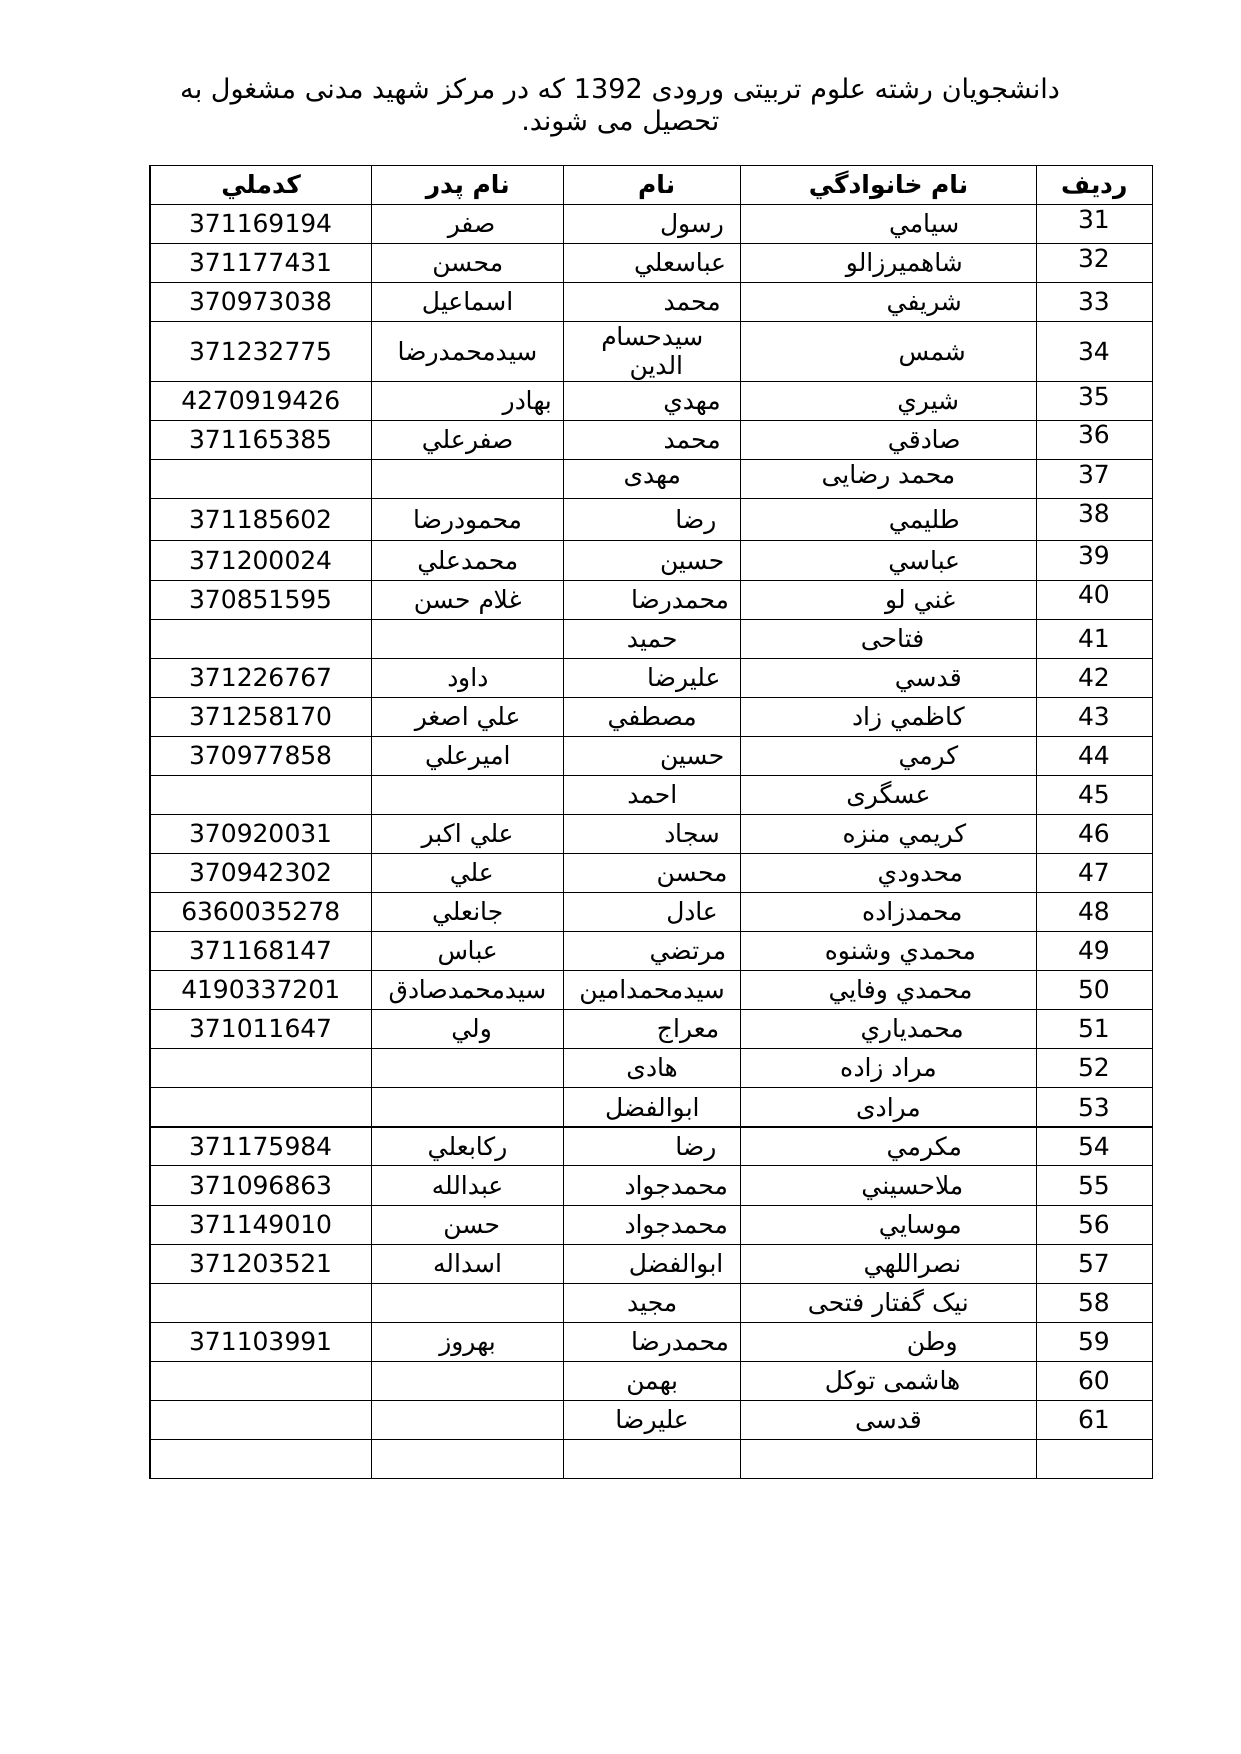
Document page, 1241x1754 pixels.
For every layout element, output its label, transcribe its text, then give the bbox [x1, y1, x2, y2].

table_cell نصراللهي [741, 1245, 1036, 1283]
table_cell محسن [372, 244, 563, 282]
table_cell نام پدر [372, 166, 563, 204]
table_cell رضا [564, 1128, 740, 1165]
table_cell 53 [1037, 1088, 1152, 1126]
table_cell علي اصغر [372, 698, 563, 736]
table_cell [372, 1088, 563, 1126]
table_cell 36 [1037, 421, 1152, 459]
table_cell [151, 776, 371, 814]
table_cell بهروز [372, 1323, 563, 1361]
table_cell 370920031 [151, 815, 371, 853]
table_cell 371168147 [151, 932, 371, 970]
table_cell حسن [372, 1206, 563, 1243]
table_cell 371103991 [151, 1323, 371, 1361]
table_cell 371232775 [151, 322, 371, 381]
table_cell فتاحی [741, 620, 1036, 658]
table_cell [151, 1049, 371, 1087]
table_cell طليمي [741, 499, 1036, 540]
table_cell محدودي [741, 854, 1036, 892]
table_cell ابوالفضل [564, 1245, 740, 1283]
table_cell صفر [372, 205, 563, 243]
table_cell [151, 620, 371, 658]
table_cell [151, 460, 371, 498]
table_cell عبدالله [372, 1166, 563, 1204]
table_cell 60 [1037, 1362, 1152, 1400]
table_cell ركابعلي [372, 1128, 563, 1165]
table_cell [1037, 1440, 1152, 1478]
table_cell سيدحسام الدين [564, 322, 740, 381]
table_cell اميرعلي [372, 737, 563, 775]
table_cell 371226767 [151, 659, 371, 697]
table_cell 38 [1037, 499, 1152, 540]
table_cell 59 [1037, 1323, 1152, 1361]
table_cell شريفي [741, 283, 1036, 321]
table_cell 370942302 [151, 854, 371, 892]
table_cell [372, 1401, 563, 1439]
table_cell عباسعلي [564, 244, 740, 282]
table_cell 52 [1037, 1049, 1152, 1087]
table_cell 4270919426 [151, 382, 371, 420]
table_cell كدملي [151, 166, 371, 204]
table_cell 45 [1037, 776, 1152, 814]
table_cell محمدعلي [372, 541, 563, 579]
table_cell مهدی [564, 460, 740, 498]
table_cell 371175984 [151, 1128, 371, 1165]
table_cell 371169194 [151, 205, 371, 243]
table_cell 37 [1037, 460, 1152, 498]
table_cell مكرمي [741, 1128, 1036, 1165]
table_cell 34 [1037, 322, 1152, 381]
table_cell 371149010 [151, 1206, 371, 1243]
table_cell وطن [741, 1323, 1036, 1361]
table_cell عادل [564, 893, 740, 931]
table_cell [372, 1362, 563, 1400]
table_cell [372, 1440, 563, 1478]
table_cell محمدياري [741, 1010, 1036, 1048]
table_cell [151, 1401, 371, 1439]
table_cell 31 [1037, 205, 1152, 243]
table_cell صفرعلي [372, 421, 563, 459]
table_cell بهادر [372, 382, 563, 420]
table_cell 54 [1037, 1128, 1152, 1165]
table_cell نام خانوادگي [741, 166, 1036, 204]
table_cell محمدي وشنوه [741, 932, 1036, 970]
table_cell نام [564, 166, 740, 204]
table_cell 371011647 [151, 1010, 371, 1048]
table_cell هادی [564, 1049, 740, 1087]
table_cell عليرضا [564, 659, 740, 697]
table_cell 51 [1037, 1010, 1152, 1048]
table_cell [372, 460, 563, 498]
table_cell 50 [1037, 971, 1152, 1009]
table_cell محمد [564, 283, 740, 321]
table_cell 43 [1037, 698, 1152, 736]
table_cell 4190337201 [151, 971, 371, 1009]
table_cell 39 [1037, 541, 1152, 579]
table_cell هاشمی توکل [741, 1362, 1036, 1400]
table_cell داود [372, 659, 563, 697]
table_cell عباسي [741, 541, 1036, 579]
table_cell محمدي وفايي [741, 971, 1036, 1009]
table_cell [151, 1362, 371, 1400]
table_cell 41 [1037, 620, 1152, 658]
table_cell 47 [1037, 854, 1152, 892]
table_cell ملاحسيني [741, 1166, 1036, 1204]
table_cell ردیف [1037, 166, 1152, 204]
table_cell [372, 776, 563, 814]
table_cell [372, 1049, 563, 1087]
table_cell 55 [1037, 1166, 1152, 1204]
table_cell حمید [564, 620, 740, 658]
table_cell غني لو [741, 581, 1036, 618]
table_cell 42 [1037, 659, 1152, 697]
table_cell 56 [1037, 1206, 1152, 1243]
table_cell 57 [1037, 1245, 1152, 1283]
table_cell [372, 620, 563, 658]
table_cell 370973038 [151, 283, 371, 321]
table_cell سجاد [564, 815, 740, 853]
table_cell قدسي [741, 659, 1036, 697]
table_cell سيدمحمدصادق [372, 971, 563, 1009]
table_cell 44 [1037, 737, 1152, 775]
table_cell 370977858 [151, 737, 371, 775]
table_cell قدسی [741, 1401, 1036, 1439]
table_cell [151, 1284, 371, 1322]
table_cell سيامي [741, 205, 1036, 243]
table_cell بهمن [564, 1362, 740, 1400]
table_cell محمدزاده [741, 893, 1036, 931]
table_cell معراج [564, 1010, 740, 1048]
table_cell علي [372, 854, 563, 892]
table_cell نیک گفتار فتحی [741, 1284, 1036, 1322]
table_cell مجید [564, 1284, 740, 1322]
table_cell محمودرضا [372, 499, 563, 540]
table_cell ولي [372, 1010, 563, 1048]
table_cell حسين [564, 737, 740, 775]
table_cell 6360035278 [151, 893, 371, 931]
table_cell محمدجواد [564, 1206, 740, 1243]
table_cell ابوالفضل [564, 1088, 740, 1126]
table_cell محمد [564, 421, 740, 459]
table_cell كاظمي زاد [741, 698, 1036, 736]
table_cell 58 [1037, 1284, 1152, 1322]
table_cell 35 [1037, 382, 1152, 420]
table_cell 46 [1037, 815, 1152, 853]
table_cell 370851595 [151, 581, 371, 618]
table_cell علي اكبر [372, 815, 563, 853]
table_cell صادقي [741, 421, 1036, 459]
table_cell علیرضا [564, 1401, 740, 1439]
table_cell حسين [564, 541, 740, 579]
table_cell 371258170 [151, 698, 371, 736]
table_cell شيري [741, 382, 1036, 420]
table_cell محمد رضایی [741, 460, 1036, 498]
table_cell جانعلي [372, 893, 563, 931]
table_cell احمد [564, 776, 740, 814]
table_cell محمدرضا [564, 1323, 740, 1361]
table_cell محمدرضا [564, 581, 740, 618]
table_cell شاهميرزالو [741, 244, 1036, 282]
table_cell مرتضي [564, 932, 740, 970]
table_cell مرادی [741, 1088, 1036, 1126]
table_cell محمدجواد [564, 1166, 740, 1204]
table_cell 32 [1037, 244, 1152, 282]
table_cell 371200024 [151, 541, 371, 579]
table_cell سيدمحمدرضا [372, 322, 563, 381]
table_cell 371185602 [151, 499, 371, 540]
table_cell [564, 1440, 740, 1478]
table_cell [741, 1440, 1036, 1478]
table_cell مصطفي [564, 698, 740, 736]
table_cell شمس [741, 322, 1036, 381]
table_cell عباس [372, 932, 563, 970]
table_cell رضا [564, 499, 740, 540]
table_cell [372, 1284, 563, 1322]
table_cell مراد زاده [741, 1049, 1036, 1087]
table_cell اسماعيل [372, 283, 563, 321]
table_cell 48 [1037, 893, 1152, 931]
table_cell 40 [1037, 581, 1152, 618]
table_cell [151, 1440, 371, 1478]
table_cell 371177431 [151, 244, 371, 282]
table_cell موسايي [741, 1206, 1036, 1243]
table_cell غلام حسن [372, 581, 563, 618]
table_cell 371165385 [151, 421, 371, 459]
table_cell عسگری [741, 776, 1036, 814]
table_cell كريمي منزه [741, 815, 1036, 853]
table_cell مهدي [564, 382, 740, 420]
table_cell كرمي [741, 737, 1036, 775]
table_cell 33 [1037, 283, 1152, 321]
table_cell 371203521 [151, 1245, 371, 1283]
table_cell سيدمحمدامين [564, 971, 740, 1009]
table_cell رسول [564, 205, 740, 243]
table_cell 61 [1037, 1401, 1152, 1439]
table_cell 49 [1037, 932, 1152, 970]
table_cell [151, 1088, 371, 1126]
table_cell 371096863 [151, 1166, 371, 1204]
table_cell محسن [564, 854, 740, 892]
table_cell اسداله [372, 1245, 563, 1283]
